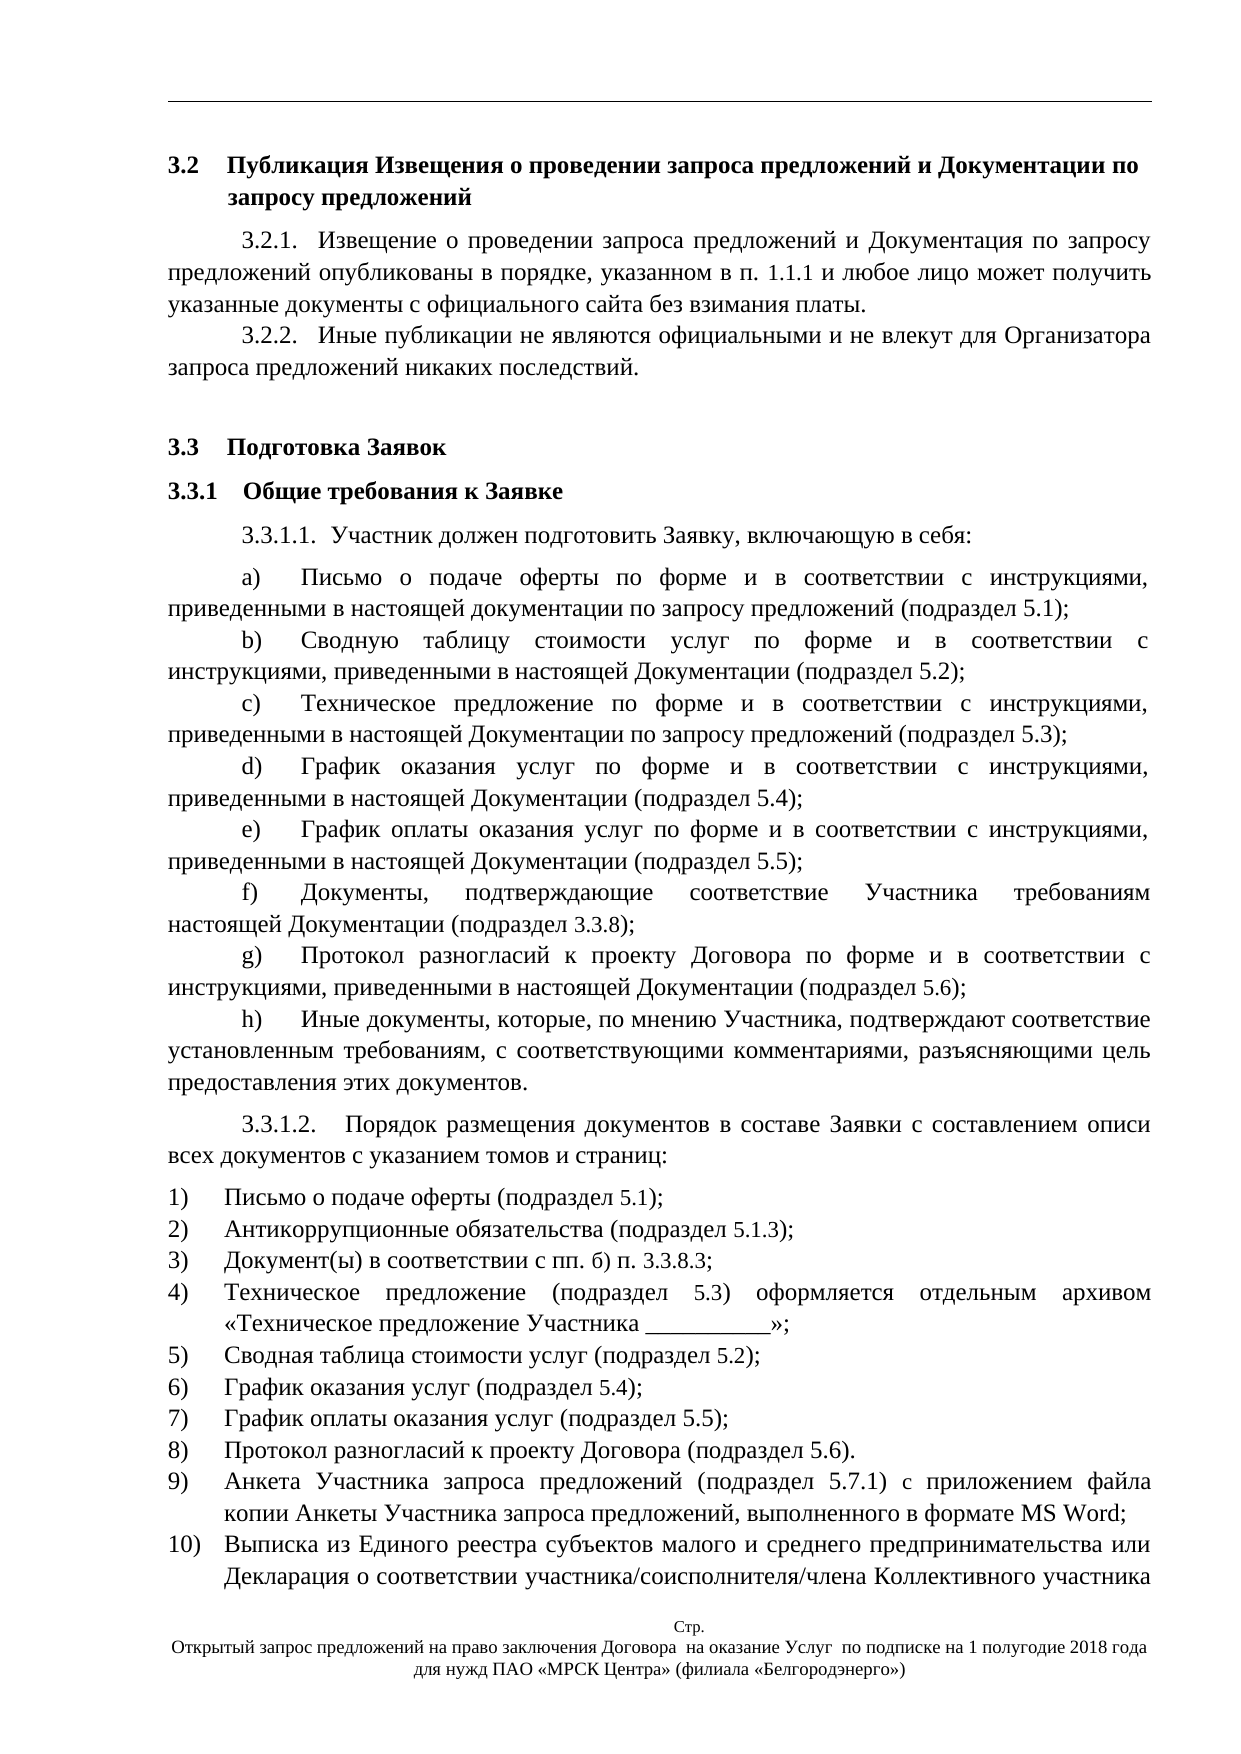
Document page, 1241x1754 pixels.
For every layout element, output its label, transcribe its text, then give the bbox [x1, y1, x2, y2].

list Письмо о подаче оферты по форме и в соответствии с инструкциями, приведенными в настоящей документации по запросу предложений (подраздел 5.1); [168, 562, 1148, 622]
list Иные публикации не являются официальными и не влекут для Организатора запроса предложений никаких последствий. [168, 320, 1152, 381]
subtitle Публикация Извещения о проведении запроса предложений и Документации по запросу предложений [168, 150, 1152, 210]
list Порядок размещения документов в составе Заявки с составлением описи всех документов с указанием томов и страниц: [168, 1109, 1152, 1169]
list Извещение о проведении запроса предложений и Документация по запросу предложений опубликованы в порядке, указанном в п. 1.1.1 и любое лицо может получить указанные документы с официального сайта без взимания платы. [168, 226, 1152, 317]
list Сводную таблицу стоимости услуг по форме и в соответствии с инструкциями, приведенными в настоящей Документации (подраздел 5.2); [168, 625, 1148, 685]
list Письмо о подаче оферты (подраздел 5.1); [168, 1182, 1152, 1211]
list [168, 1529, 1152, 1590]
list Протокол разногласий к проекту Договора (подраздел 5.6). [168, 1435, 1152, 1463]
list График оказания услуг по форме и в соответствии с инструкциями, приведенными в настоящей Документации (подраздел 5.4); [168, 751, 1149, 811]
list График оказания услуг (подраздел 5.4); [168, 1372, 1152, 1400]
subtitle Подготовка Заявок [168, 432, 1152, 460]
list Документы, подтверждающие соответствие Участника требованиям настоящей Документации (подраздел 3.3.8); [168, 877, 1151, 938]
list Техническое предложение по форме и в соответствии с инструкциями, приведенными в настоящей Документации по запросу предложений (подраздел 5.3); [168, 688, 1148, 748]
list Техническое предложение (подраздел 5.3) оформляется отдельным архивом «Техническое предложение Участника __________»; [168, 1277, 1152, 1337]
list Участник должен подготовить Заявку, включающую в себя: [168, 520, 1152, 548]
list Анкета Участника запроса предложений (подраздел 5.7.1) с приложением файла копии Анкеты Участника запроса предложений, выполненного в формате MS Word; [168, 1466, 1152, 1527]
list Антикоррупционные обязательства (подраздел 5.1.3); [168, 1214, 1152, 1243]
list Сводная таблица стоимости услуг (подраздел 5.2); [168, 1340, 1152, 1369]
subtitle Общие требования к Заявке [168, 476, 1152, 504]
list График оплаты оказания услуг (подраздел 5.5); [168, 1403, 1152, 1432]
list Иные документы, которые, по мнению Участника, подтверждают соответствие установленным требованиям, с соответствующими комментариями, разъясняющими цель предоставления этих документов. [168, 1004, 1152, 1096]
list Протокол разногласий к проекту Договора по форме и в соответствии с инструкциями, приведенными в настоящей Документации (подраздел 5.6); [168, 941, 1151, 1001]
list График оплаты оказания услуг по форме и в соответствии с инструкциями, приведенными в настоящей Документации (подраздел 5.5); [168, 814, 1149, 874]
list Документ(ы) в соответствии с пп. б) п. 3.3.8.3; [168, 1245, 1152, 1274]
